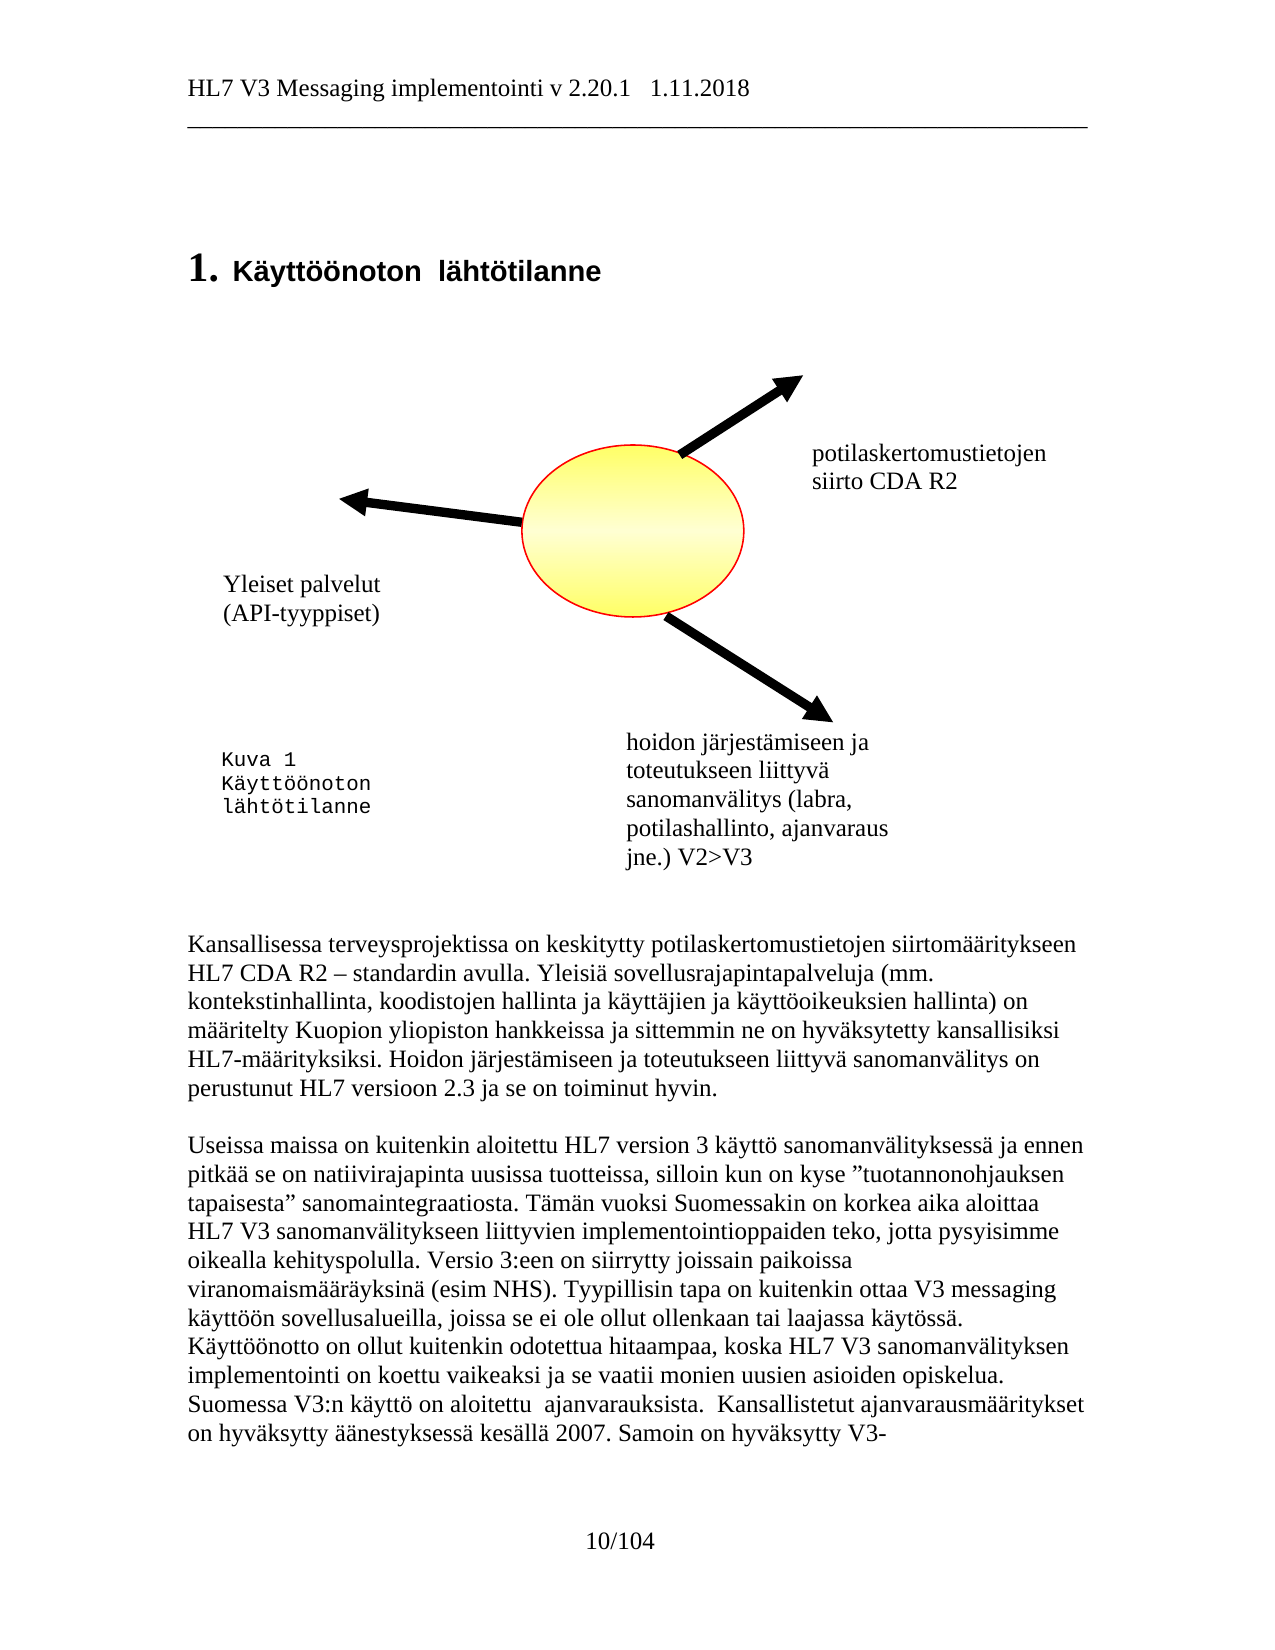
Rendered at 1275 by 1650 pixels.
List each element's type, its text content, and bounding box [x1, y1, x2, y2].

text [187, 1130, 1087, 1446]
subtitle Käyttöönoton lähtötilanne [187, 242, 1087, 290]
text Kansallisessa terveysprojektissa on keskitytty potilaskertomustietojen siirtomääritykseen HL7 CDA R2 – standardin avulla. Yleisiä sovellusrajapintapalveluja (mm. kontekstinhallinta, koodistojen hallinta ja käyttäjien ja käyttöoikeuksien hallinta) on määritelty Kuopion yliopiston hankkeissa ja sittemmin ne on hyväksytetty kansallisiksi HL7-määrityksiksi. Hoidon järjestämiseen ja toteutukseen liittyvä sanomanvälitys on perustunut HL7 versioon 2.3 ja se on toiminut hyvin. [187, 929, 1087, 1101]
